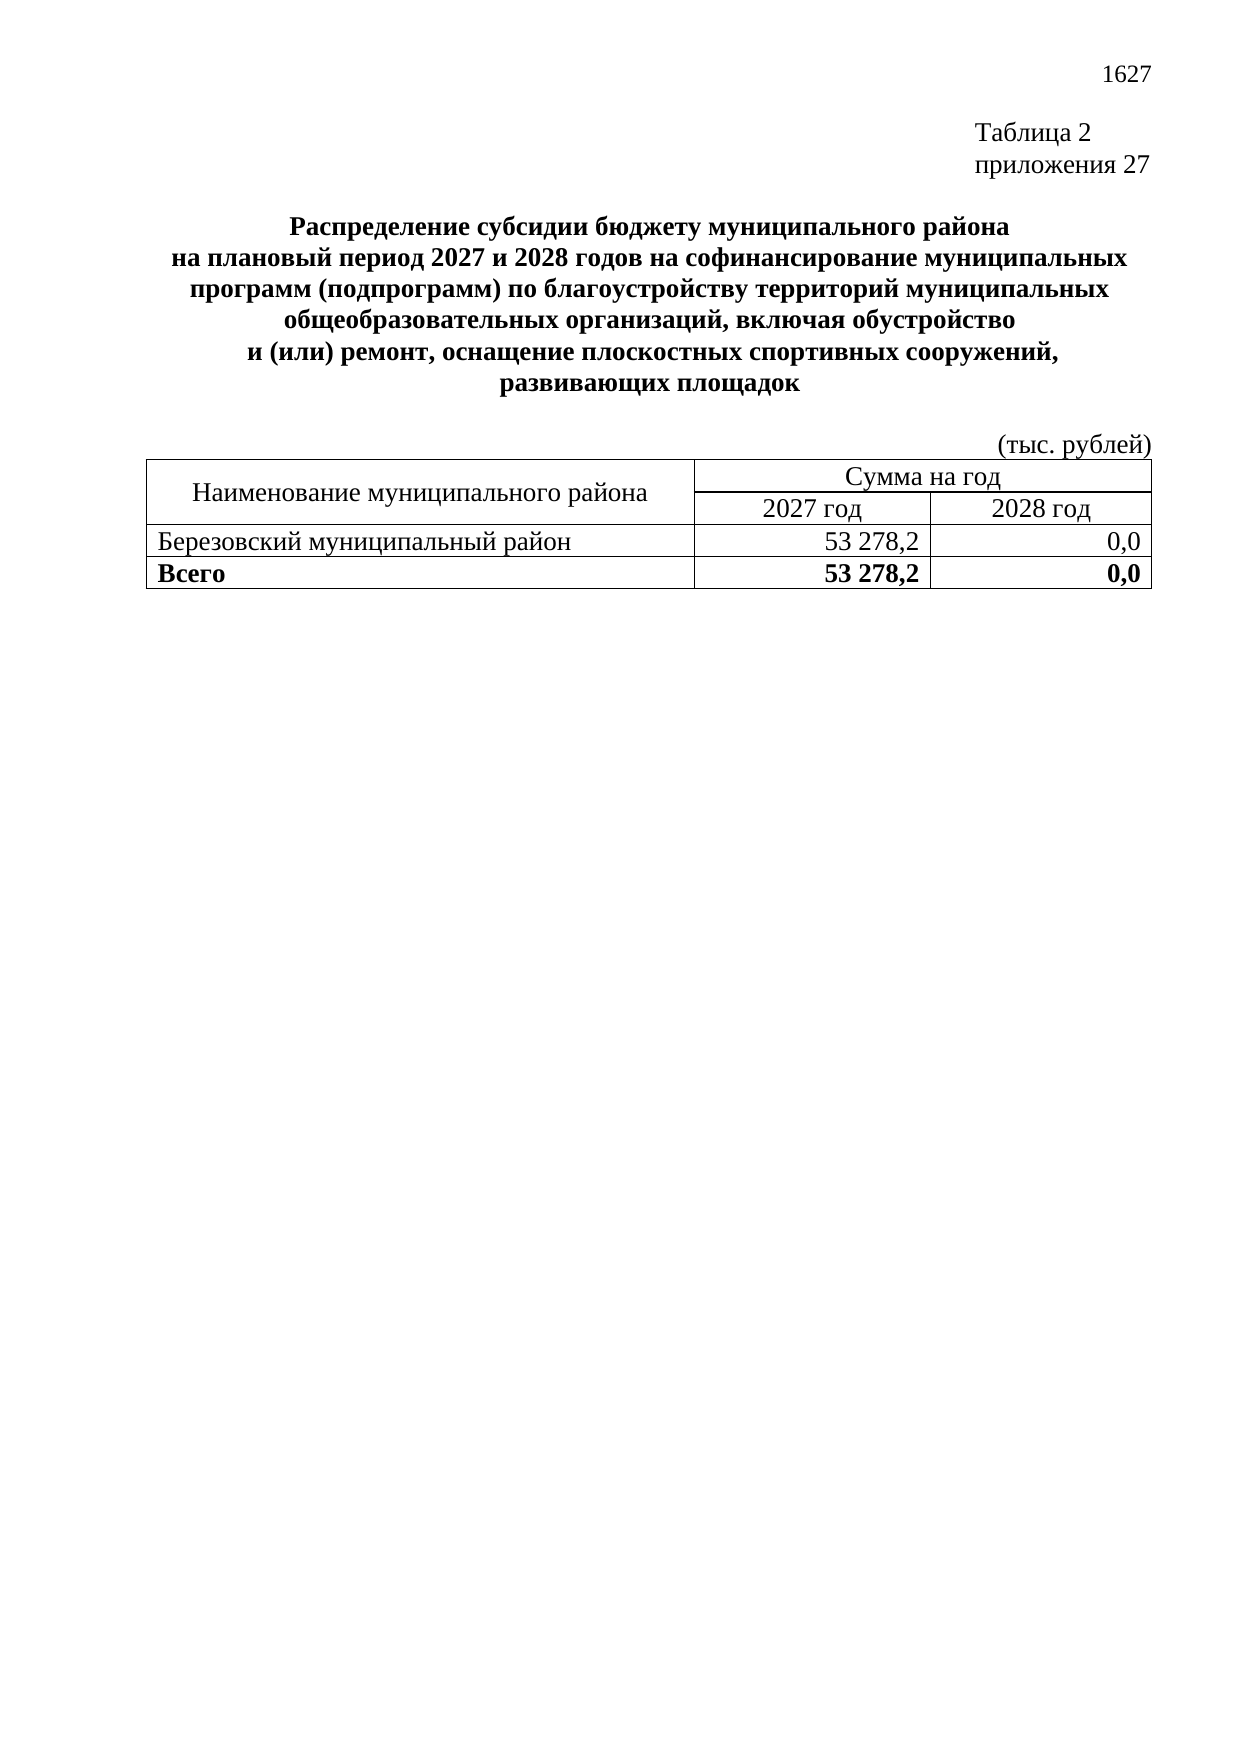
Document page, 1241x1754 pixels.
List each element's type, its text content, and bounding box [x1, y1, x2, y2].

table_cell Всего [147, 557, 694, 588]
text Распределение субсидии бюджету муниципального района [148, 210, 1152, 241]
table_cell 0,0 [931, 525, 1151, 556]
text (тыс. рублей) [148, 428, 1152, 459]
text и (или) ремонт, оснащение плоскостных спортивных сооружений, [148, 334, 1152, 366]
table_cell 53 278,2 [695, 557, 930, 588]
text на плановый период 2027 и 2028 годов на софинансирование муниципальных программ (подпрограмм) по благоустройству территорий муниципальных общеобразовательных организаций, включая обустройство [148, 241, 1152, 334]
table_cell 53 278,2 [695, 525, 930, 556]
table_header Наименование муниципального района [147, 460, 694, 523]
table_cell 2028 год [931, 493, 1151, 523]
table_header Сумма на год [695, 460, 1151, 491]
table_cell Березовский муниципальный район [147, 525, 694, 556]
text приложения 27 [974, 148, 1152, 179]
table_cell 0,0 [931, 557, 1151, 588]
table_cell 2027 год [695, 493, 930, 523]
text Таблица 2 [974, 117, 1152, 148]
text развивающих площадок [148, 366, 1152, 397]
